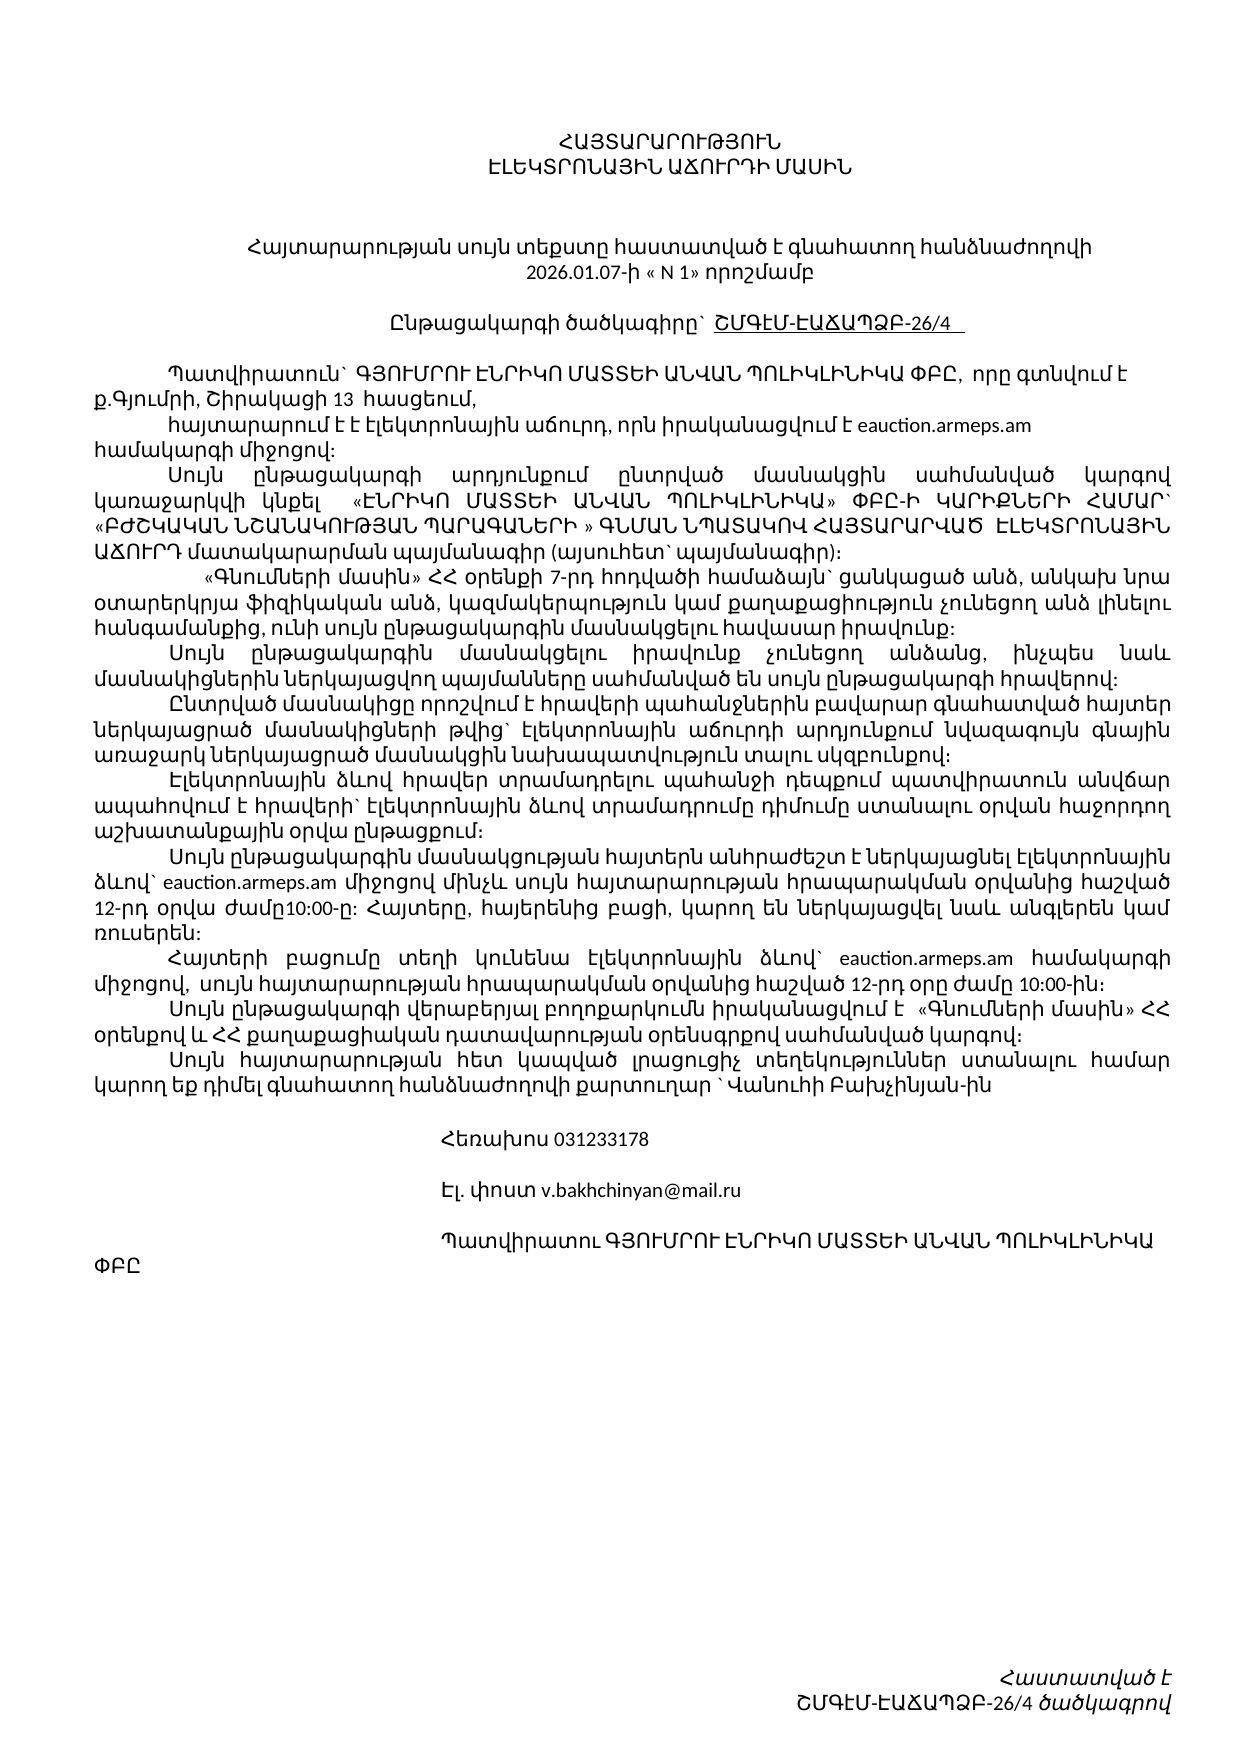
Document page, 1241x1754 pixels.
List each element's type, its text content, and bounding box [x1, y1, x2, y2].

text հայտարարում է է էլեկտրոնային աճուրդ, որն իրականացվում է eauction.armeps.am համակարգի միջոցով: [94, 412, 1171, 463]
text 2026.01.07 -ի « N 1» որոշմամբ [94, 259, 1171, 285]
text ՀԱՅՏԱՐԱՐՈՒԹՅՈՒՆ [94, 129, 1171, 154]
text Սույն ընթացակարգին մասնակցության հայտերն անհրաժեշտ է ներկայացնել էլեկտրոնային ձևով` eauction.armeps.am միջոցով մինչև սույն հայտարարության հրապարակման օրվանից հաշված 12-րդ օրվա ժամը10:00-ը: Հայտերը, հայերենից բացի, կարող են ներկայացվել նաև անգլերեն կամ ռուսերեն: [94, 844, 1171, 946]
text «Գնումների մասին» ՀՀ օրենքի 7-րդ հոդվածի համաձայն` ցանկացած անձ, անկախ նրա օտարերկրյա ֆիզիկական անձ, կազմակերպություն կամ քաղաքացիություն չունեցող անձ լինելու հանգամանքից, ունի սույն ընթացակարգին մասնակցելու հավասար իրավունք: [94, 564, 1171, 641]
text Պատվիրատուն` ԳՅՈՒՄՐՈՒ ԷՆՐԻԿՈ ՄԱՏՏԵԻ ԱՆՎԱՆ ՊՈԼԻԿԼԻՆԻԿԱ ՓԲԸ, որը գտնվում է ք.Գյումրի, Շիրակացի 13 հասցեում, [94, 361, 1171, 412]
text Հեռախոս 031233178 [94, 1126, 1171, 1152]
text Սույն ընթացակարգին մասնակցելու իրավունք չունեցող անձանց, ինչպես նաև մասնակիցներին ներկայացվող պայմանները սահմանված են սույն ընթացակարգի հրավերով: [94, 641, 1171, 691]
text ԷԼԵԿՏՐՈՆԱՅԻՆ ԱՃՈՒՐԴԻ ՄԱՍԻՆ [94, 154, 1171, 180]
text ՇՄԳէՄ-ԷԱՃԱՊՁԲ-26/4 ծածկագրով [94, 1690, 1171, 1716]
text Ընթացակարգի ծածկագիրը` ՇՄԳէՄ-ԷԱՃԱՊՁԲ-26/4 [94, 310, 1171, 336]
text Սույն ընթացակարգի արդյունքում ընտրված մասնակցին սահմանված կարգով կառաջարկվի կնքել «ԷՆՐԻԿՈ ՄԱՏՏԵԻ ԱՆՎԱՆ ՊՈԼԻԿԼԻՆԻԿԱ» ՓԲԸ-Ի ԿԱՐԻՔՆԵՐԻ ՀԱՄԱՐ` «ԲԺՇԿԱԿԱՆ ՆՇԱՆԱԿՈՒԹՅԱՆ ՊԱՐԱԳԱՆԵՐԻ » ԳՆՄԱՆ ՆՊԱՏԱԿՈՎ ՀԱՅՏԱՐԱՐՎԱԾ ԷԼԵԿՏՐՈՆԱՅԻՆ ԱՃՈՒՐԴ մատակարարման պայմանագիր (այսուհետ` պայմանագիր)։ [94, 463, 1171, 564]
text Պատվիրատու ԳՅՈՒՄՐՈՒ ԷՆՐԻԿՈ ՄԱՏՏԵԻ ԱՆՎԱՆ ՊՈԼԻԿԼԻՆԻԿԱ ՓԲԸ [94, 1228, 1171, 1279]
text Սույն ընթացակարգի վերաբերյալ բողոքարկումն իրականացվում է «Գնումների մասին» ՀՀ օրենքով և ՀՀ քաղաքացիական դատավարության օրենսգրքով սահմանված կարգով։ [94, 996, 1171, 1047]
text Էլ. փոստ v.bakhchinyan@mail.ru [94, 1177, 1171, 1203]
text Հայտարարության սույն տեքստը հաստատված է գնահատող հանձնաժողովի [94, 234, 1171, 259]
text Հայտերի բացումը տեղի կունենա էլեկտրոնային ձևով` eauction.armeps.am համակարգի միջոցով, սույն հայտարարության հրապարակման օրվանից հաշված 12-րդ օրը ժամը 10:00-ին։ [94, 946, 1171, 996]
text Էլեկտրոնային ձևով հրավեր տրամադրելու պահանջի դեպքում պատվիրատուն անվճար ապահովում է հրավերի` էլեկտրոնային ձևով տրամադրումը դիմումը ստանալու օրվան հաջորդող աշխատանքային օրվա ընթացքում։ [94, 768, 1171, 844]
text Սույն հայտարարության հետ կապված լրացուցիչ տեղեկություններ ստանալու համար կարող եք դիմել գնահատող հանձնաժողովի քարտուղար ` Վանուհի Բախչինյան-ին [94, 1047, 1171, 1098]
text Ընտրված մասնակիցը որոշվում է հրավերի պահանջներին բավարար գնահատված հայտեր ներկայացրած մասնակիցների թվից` էլեկտրոնային աճուրդի արդյունքում նվազագույն գնային առաջարկ ներկայացրած մասնակցին նախապատվություն տալու սկզբունքով։ [94, 691, 1171, 768]
text Հաստատված է [94, 1665, 1171, 1690]
